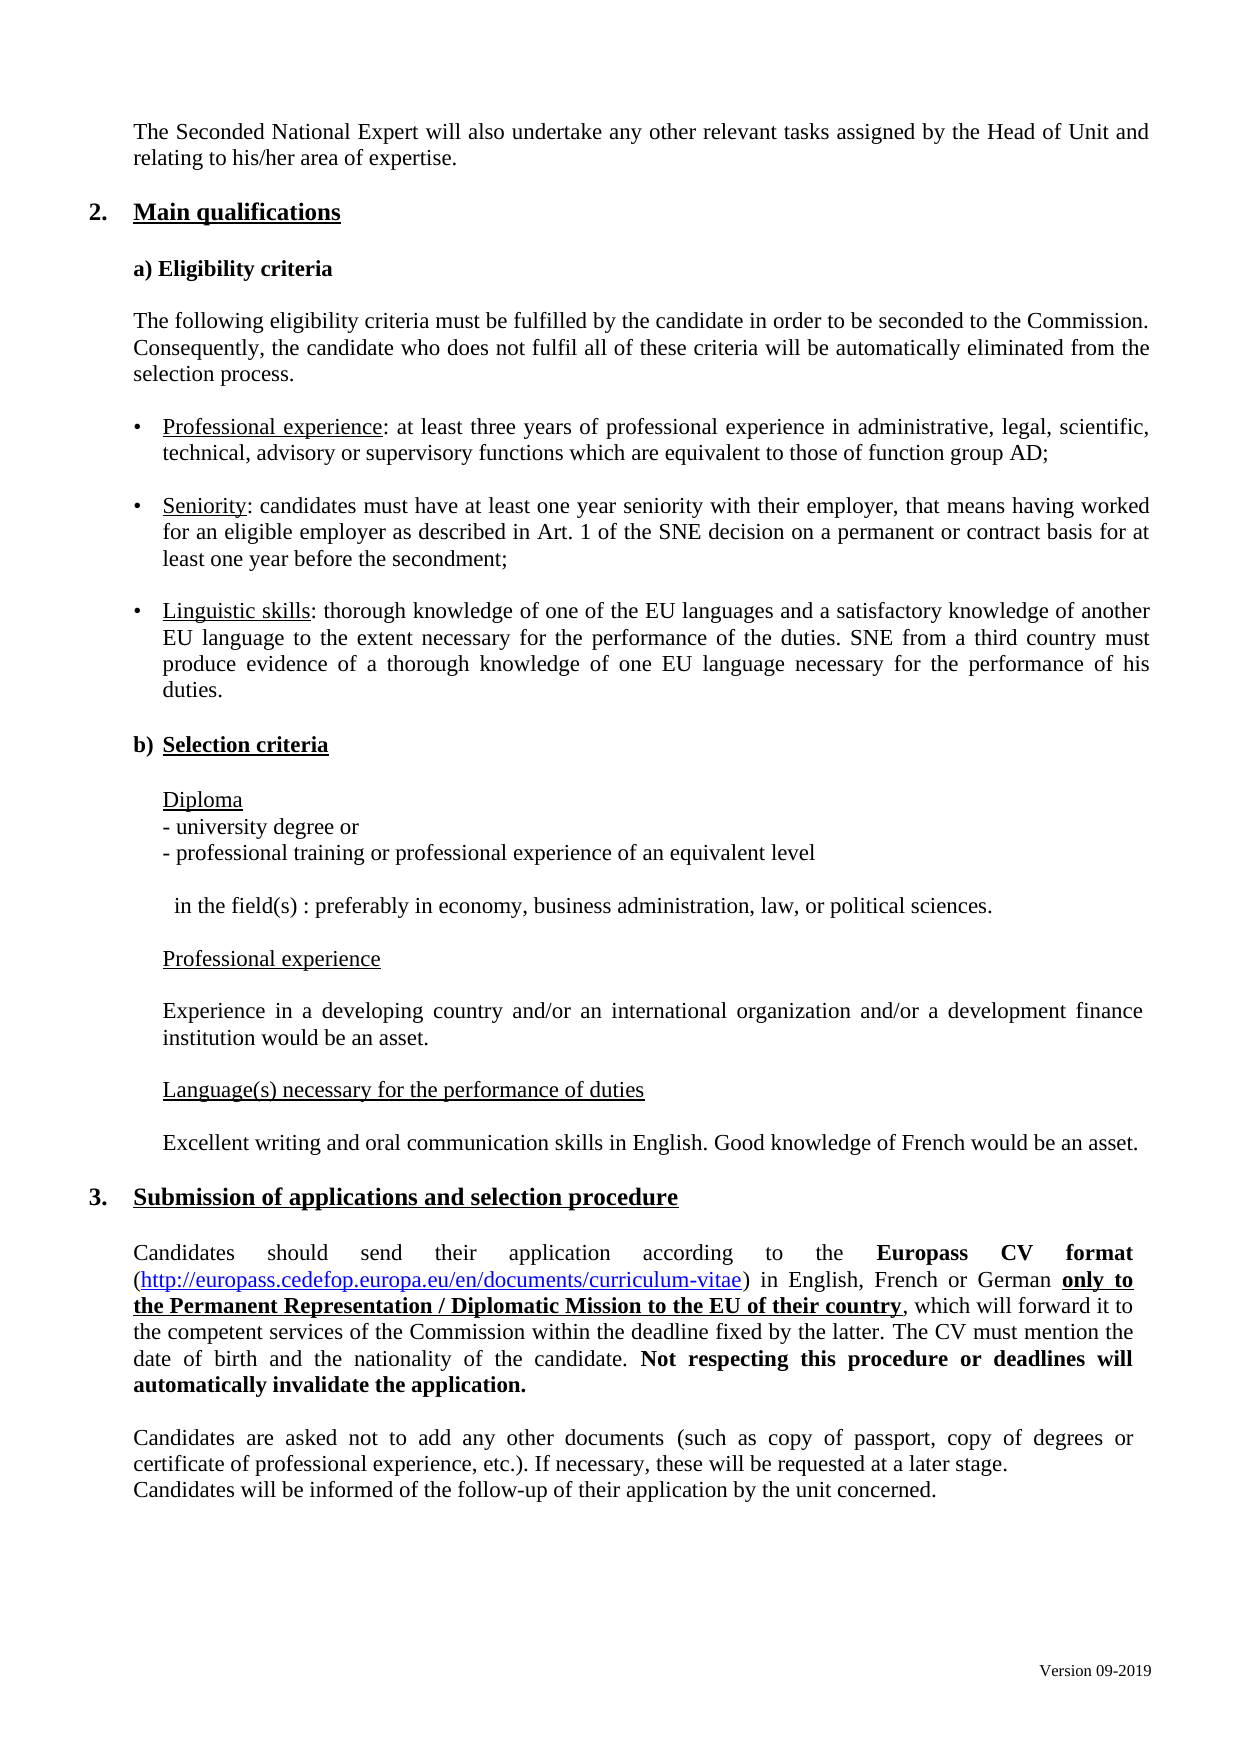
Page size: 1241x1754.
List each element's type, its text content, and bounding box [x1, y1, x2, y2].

text • Linguistic skills: thorough knowledge of one of the EU languages and a satisfactory knowledge of another EU language to the extent necessary for the performance of the duties. SNE from a third country must produce evidence of a thorough knowledge of one EU language necessary for the performance of his duties. [133, 597, 1152, 703]
text 3. Submission of applications and selection procedure [89, 1182, 1152, 1211]
text The Seconded National Expert will also undertake any other relevant tasks assigned by the Head of Unit and relating to his/her area of expertise. [133, 118, 1152, 171]
text 2. Main qualifications [89, 197, 1152, 226]
text a) Eligibility criteria [133, 255, 1152, 281]
text Language(s) necessary for the performance of duties [162, 1076, 1145, 1103]
text - university degree or [162, 813, 1014, 839]
text Excellent writing and oral communication skills in English. Good knowledge of French would be an asset. [162, 1129, 1145, 1156]
text Experience in a developing country and/or an international organization and/or a development finance institution would be an asset. [162, 997, 1145, 1050]
text Candidates should send their application according to the Europass CV format (http://europass.cedefop.europa.eu/en/documents/curriculum-vitae) in English, French or German only to the Permanent Representation / Diplomatic Mission to the EU of their country, which will forward it to the competent services of the Commission within the deadline fixed by the latter. The CV must mention the date of birth and the nationality of the candidate. Not respecting this procedure or deadlines will automatically invalidate the application. [133, 1239, 1133, 1397]
text • Seniority: candidates must have at least one year seniority with their employer, that means having worked for an eligible employer as described in Art. 1 of the SNE decision on a permanent or contract basis for at least one year before the secondment; [133, 492, 1152, 571]
text Candidates are asked not to add any other documents (such as copy of passport, copy of degrees or certificate of professional experience, etc.). If necessary, these will be requested at a later stage. [133, 1424, 1135, 1477]
text • Professional experience: at least three years of professional experience in administrative, legal, scientific, technical, advisory or supervisory functions which are equivalent to those of function group AD; [133, 413, 1152, 466]
text b) Selection criteria [133, 731, 1014, 758]
text Diploma [162, 787, 1145, 813]
text in the field(s) : preferably in economy, business administration, law, or political sciences. [162, 892, 1145, 918]
text Candidates will be informed of the follow-up of their application by the unit concerned. [133, 1477, 1152, 1503]
text The following eligibility criteria must be fulfilled by the candidate in order to be seconded to the Commission. Consequently, the candidate who does not fulfil all of these criteria will be automatically eliminated from the selection process. [133, 307, 1152, 386]
text Professional experience [162, 945, 1145, 971]
text - professional training or professional experience of an equivalent level [162, 839, 1014, 866]
